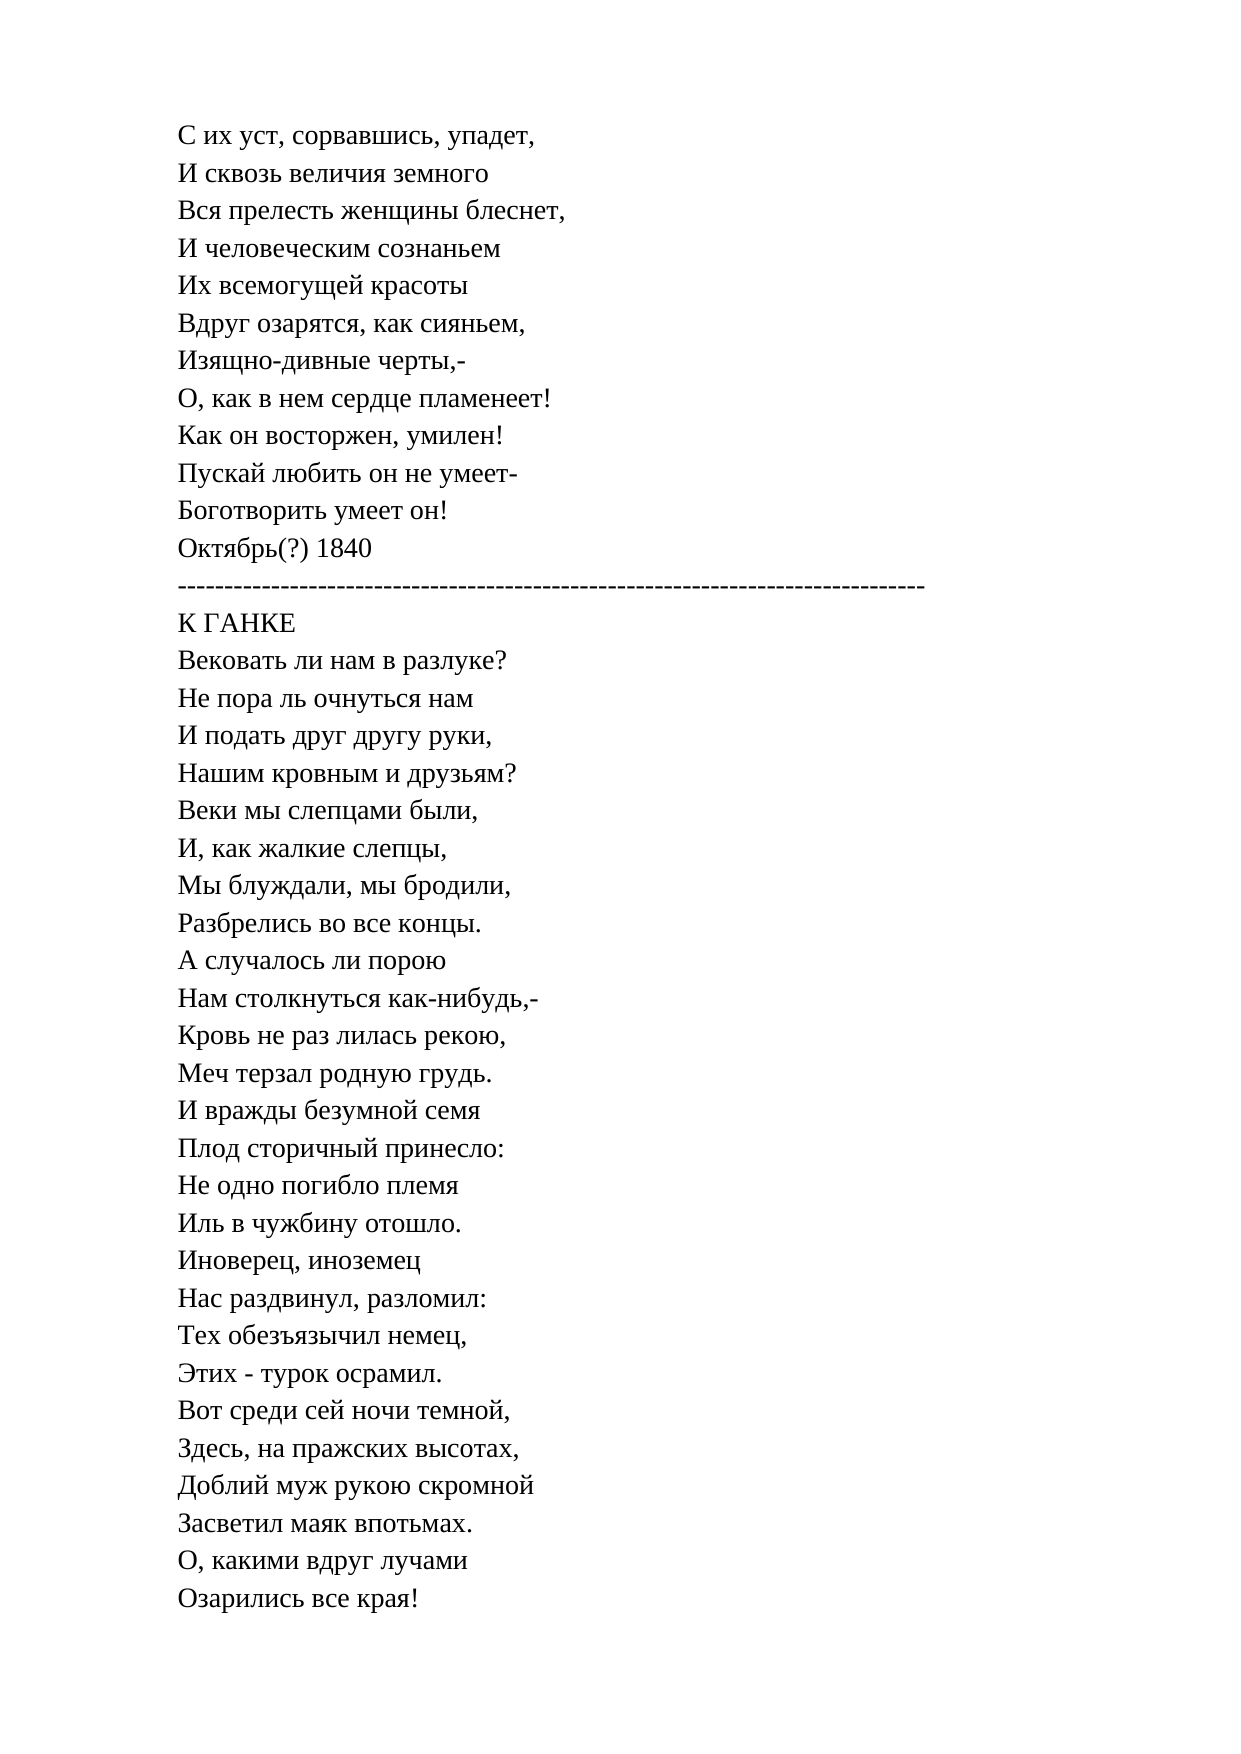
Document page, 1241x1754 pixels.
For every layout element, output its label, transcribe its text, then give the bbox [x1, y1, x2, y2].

text Нас раздвинул, разломил: [177, 1281, 1152, 1313]
text Их всемогущей красоты [177, 268, 1152, 301]
text Кровь не раз лилась рекою, [177, 1018, 1152, 1051]
text Иль в чужбину отошло. [177, 1206, 1152, 1238]
text Тех обезъязычил немец, [177, 1318, 1152, 1351]
text Вековать ли нам в разлуке? [177, 643, 1152, 676]
text И вражды безумной семя [177, 1093, 1152, 1126]
text -------------------------------------------------------------------------------- [177, 568, 1152, 601]
text О, какими вдруг лучами [177, 1543, 1152, 1576]
text К ГАНКЕ [177, 606, 1152, 638]
text Мы блуждали, мы бродили, [177, 868, 1152, 901]
text Как он восторжен, умилен! [177, 418, 1152, 451]
text Октябрь(?) 1840 [177, 531, 1152, 563]
text Разбрелись во все концы. [177, 906, 1152, 938]
text И сквозь величия земного [177, 156, 1152, 188]
text Этих - турок осрамил. [177, 1356, 1152, 1388]
text Веки мы слепцами были, [177, 793, 1152, 826]
text Вдруг озарятся, как сияньем, [177, 306, 1152, 338]
text И, как жалкие слепцы, [177, 831, 1152, 863]
text С их уст, сорвавшись, упадет, [177, 118, 1152, 151]
text Пускай любить он не умеет- [177, 456, 1152, 488]
text Вся прелесть женщины блеснет, [177, 193, 1152, 226]
text Здесь, на пражских высотах, [177, 1431, 1152, 1463]
text И подать друг другу руки, [177, 718, 1152, 751]
text Не пора ль очнуться нам [177, 681, 1152, 713]
text Не одно погибло племя [177, 1168, 1152, 1201]
text Плод сторичный принесло: [177, 1131, 1152, 1163]
text Меч терзал родную грудь. [177, 1056, 1152, 1088]
text Изящно-дивные черты,- [177, 343, 1152, 376]
text Засветил маяк впотьмах. [177, 1506, 1152, 1538]
text Нам столкнуться как-нибудь,- [177, 981, 1152, 1013]
text И человеческим сознаньем [177, 231, 1152, 263]
text Вот среди сей ночи темной, [177, 1393, 1152, 1426]
text Озарились все края! [177, 1581, 1152, 1613]
text Доблий муж рукою скромной [177, 1468, 1152, 1501]
text А случалось ли порою [177, 943, 1152, 976]
text Иноверец, иноземец [177, 1243, 1152, 1276]
text О, как в нем сердце пламенеет! [177, 381, 1152, 413]
text Нашим кровным и друзьям? [177, 756, 1152, 788]
text Боготворить умеет он! [177, 493, 1152, 526]
